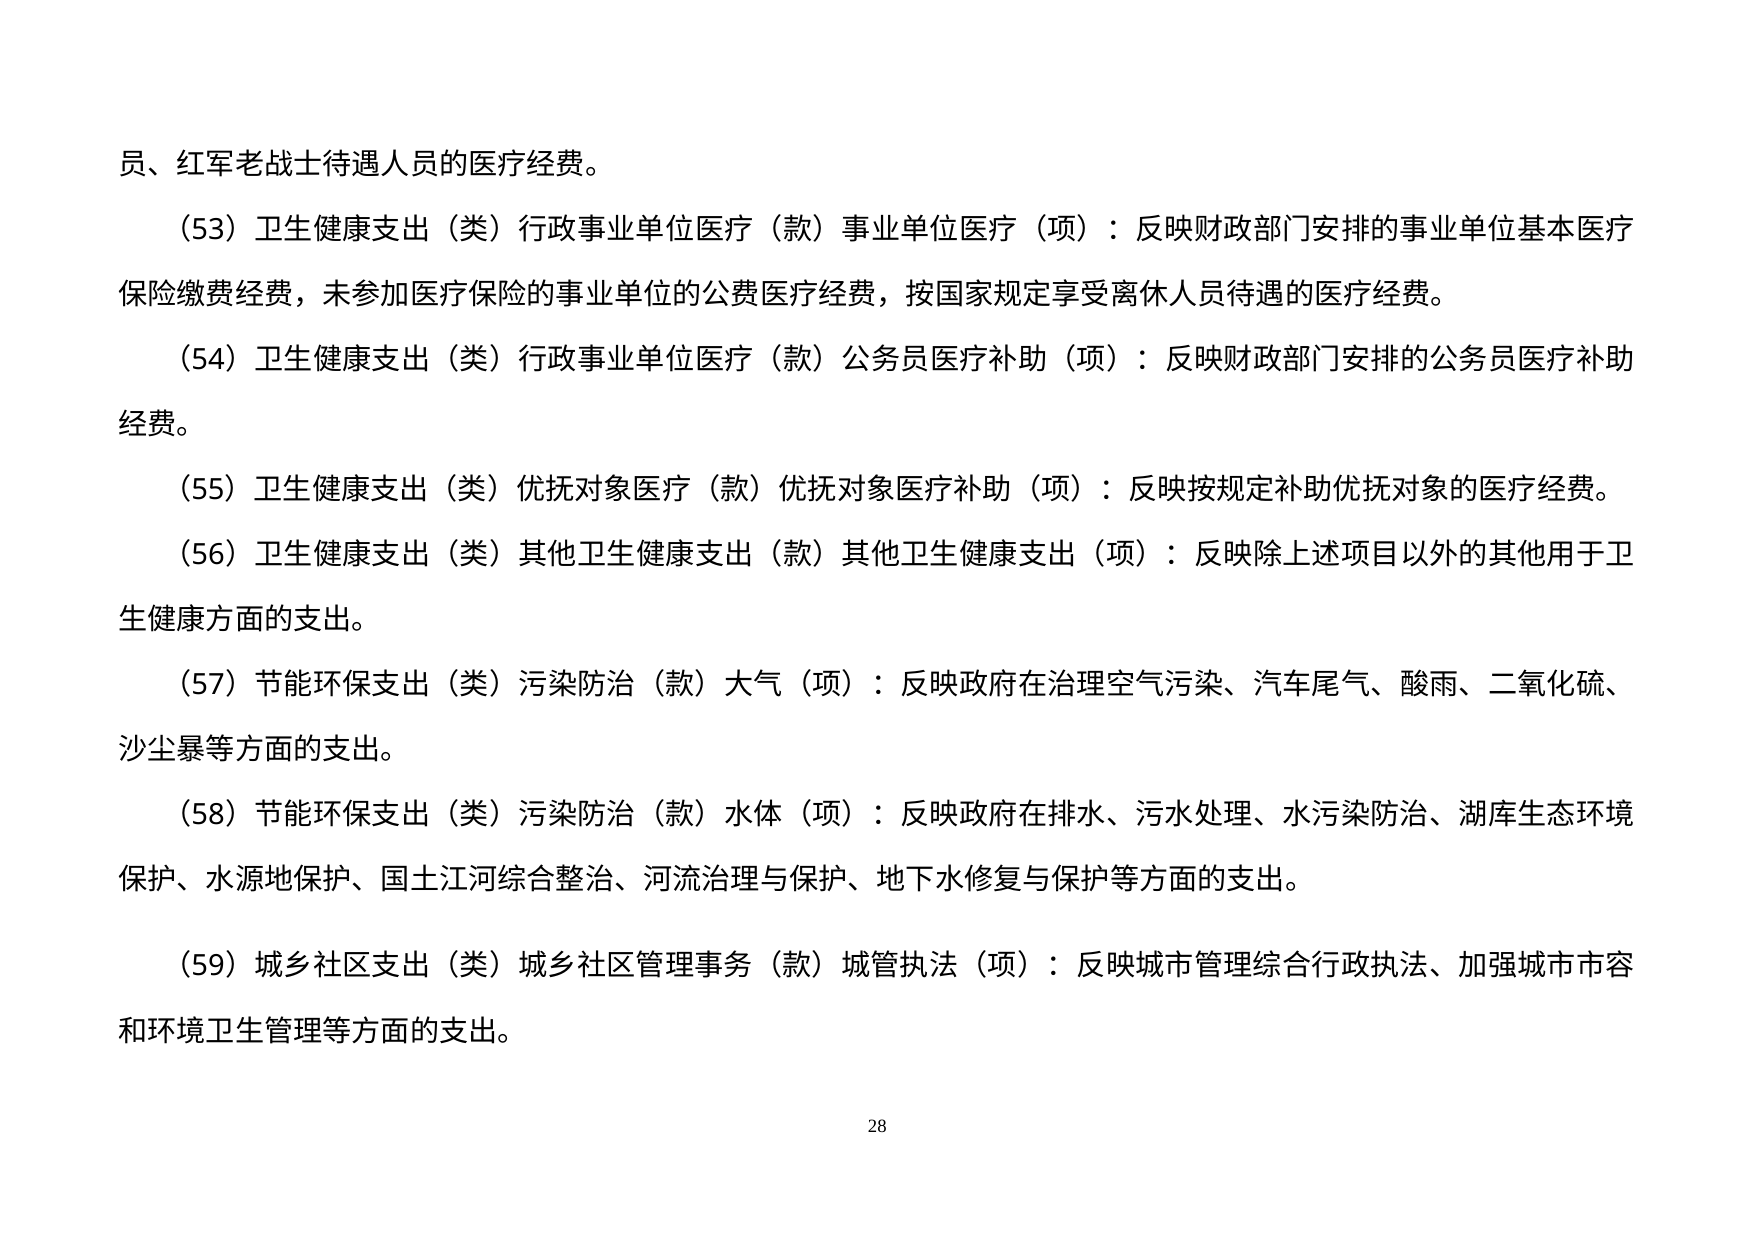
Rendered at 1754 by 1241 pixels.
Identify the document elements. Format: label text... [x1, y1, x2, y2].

text （56）卫生健康支出（类）其他卫生健康支出（款）其他卫生健康支出（项）：反映除上述项目以外的其他用于卫生健康方面的支出。 [118, 519, 1636, 649]
text （53）卫生健康支出（类）行政事业单位医疗（款）事业单位医疗（项）：反映财政部门安排的事业单位基本医疗保险缴费经费，未参加医疗保险的事业单位的公费医疗经费，按国家规定享受离休人员待遇的医疗经费。 [118, 194, 1636, 324]
text （58）节能环保支出（类）污染防治（款）水体（项）：反映政府在排水、污水处理、水污染防治、湖库生态环境保护、水源地保护、国土江河综合整治、河流治理与保护、地下水修复与保护等方面的支出。 [118, 779, 1636, 909]
text （59）城乡社区支出（类）城乡社区管理事务（款）城管执法（项）：反映城市管理综合行政执法、加强城市市容和环境卫生管理等方面的支出。 [118, 931, 1636, 1061]
text （57）节能环保支出（类）污染防治（款）大气（项）：反映政府在治理空气污染、汽车尾气、酸雨、二氧化硫、沙尘暴等方面的支出。 [118, 649, 1636, 779]
text （55）卫生健康支出（类）优抚对象医疗（款）优抚对象医疗补助（项）：反映按规定补助优抚对象的医疗经费。 [118, 454, 1636, 519]
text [118, 129, 1636, 194]
text （54）卫生健康支出（类）行政事业单位医疗（款）公务员医疗补助（项）：反映财政部门安排的公务员医疗补助经费。 [118, 324, 1636, 454]
